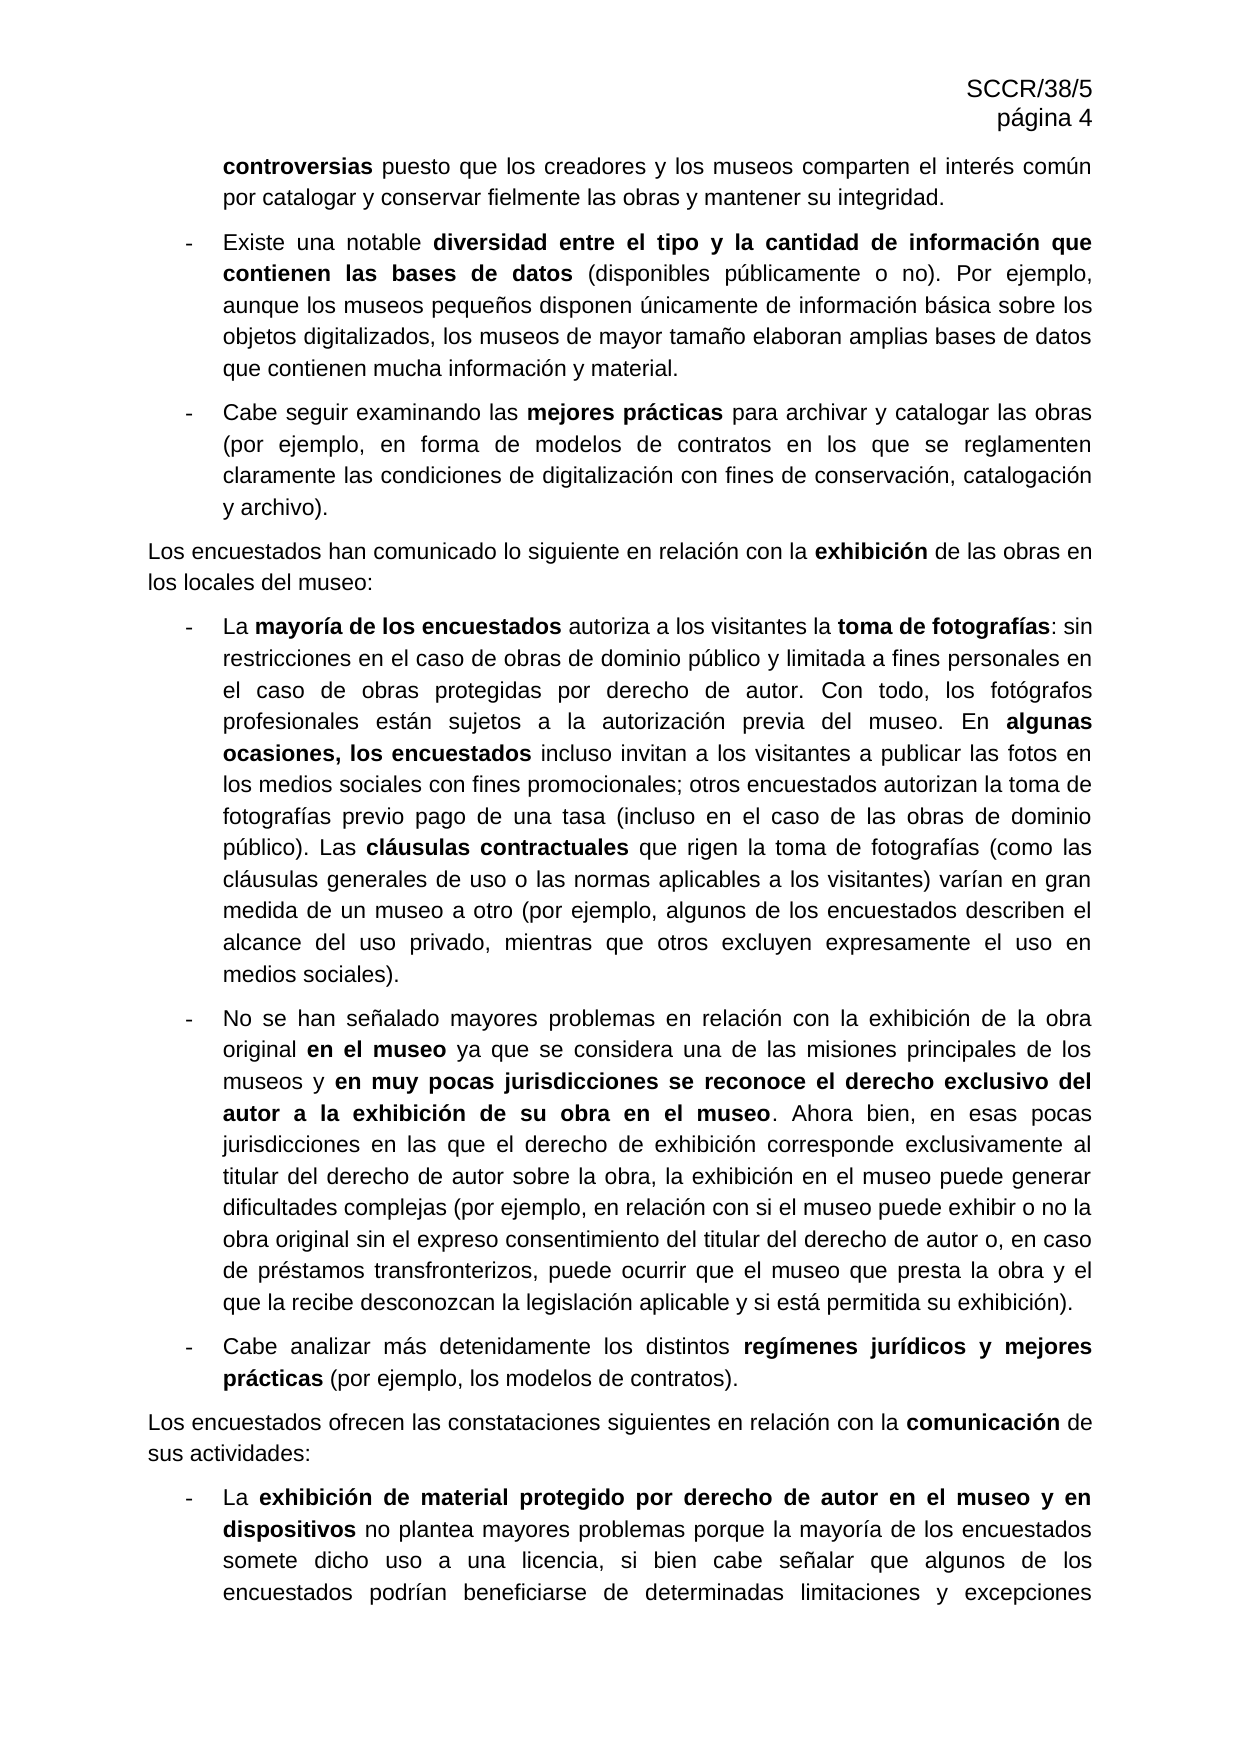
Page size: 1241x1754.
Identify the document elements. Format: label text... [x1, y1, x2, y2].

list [185, 153, 1093, 211]
list Existe una notable diversidad entre el tipo y la cantidad de información que contienen las bases de datos (disponibles públicamente o no). Por ejemplo, aunque los museos pequeños disponen únicamente de información básica sobre los objetos digitalizados, los museos de mayor tamaño elaboran amplias bases de datos que contienen mucha información y material. [185, 228, 1093, 381]
list Cabe seguir examinando las mejores prácticas para archivar y catalogar las obras (por ejemplo, en forma de modelos de contratos en los que se reglamenten claramente las condiciones de digitalización con fines de conservación, catalogación y archivo). [185, 399, 1093, 520]
list La mayoría de los encuestados autoriza a los visitantes la toma de fotografías: sin restricciones en el caso de obras de dominio público y limitada a fines personales en el caso de obras protegidas por derecho de autor. Con todo, los fotógrafos profesionales están sujetos a la autorización previa del museo. En algunas ocasiones, los encuestados incluso invitan a los visitantes a publicar las fotos en los medios sociales con fines promocionales; otros encuestados autorizan la toma de fotografías previo pago de una tasa (incluso en el caso de las obras de dominio público). Las cláusulas contractuales que rigen la toma de fotografías (como las cláusulas generales de uso o las normas aplicables a los visitantes) varían en gran medida de un museo a otro (por ejemplo, algunos de los encuestados describen el alcance del uso privado, mientras que otros excluyen expresamente el uso en medios sociales). [185, 613, 1093, 987]
list No se han señalado mayores problemas en relación con la exhibición de la obra original en el museo ya que se considera una de las misiones principales de los museos y en muy pocas jurisdicciones se reconoce el derecho exclusivo del autor a la exhibición de su obra en el museo. Ahora bien, en esas pocas jurisdicciones en las que el derecho de exhibición corresponde exclusivamente al titular del derecho de autor sobre la obra, la exhibición en el museo puede generar dificultades complejas (por ejemplo, en relación con si el museo puede exhibir o no la obra original sin el expreso consentimiento del titular del derecho de autor o, en caso de préstamos transfronterizos, puede ocurrir que el museo que presta la obra y el que la recibe desconozcan la legislación aplicable y si está permitida su exhibición). [185, 1005, 1093, 1315]
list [185, 1484, 1093, 1605]
text Los encuestados han comunicado lo siguiente en relación con la exhibición de las obras en los locales del museo: [148, 538, 1093, 596]
text Los encuestados ofrecen las constataciones siguientes en relación con la comunicación de sus actividades: [148, 1409, 1093, 1467]
list Cabe analizar más detenidamente los distintos regímenes jurídicos y mejores prácticas (por ejemplo, los modelos de contratos). [185, 1333, 1093, 1391]
